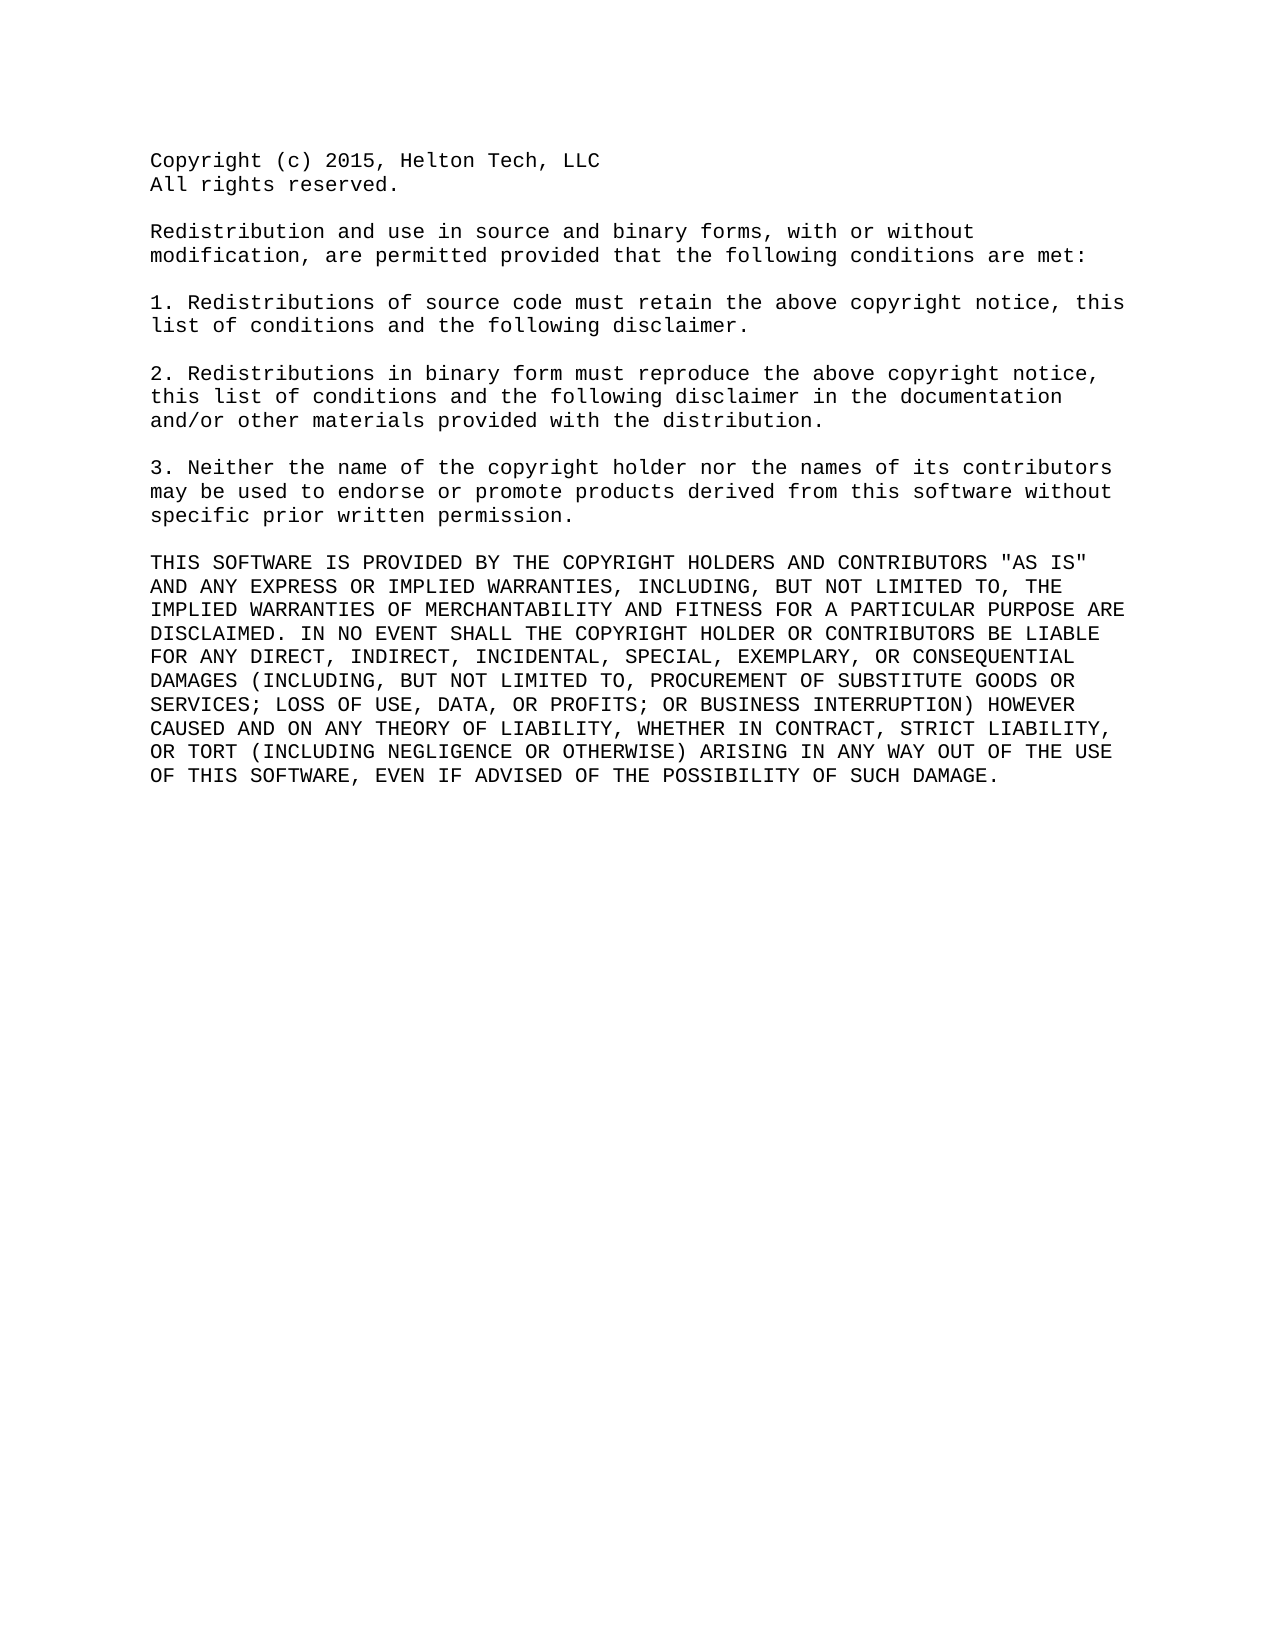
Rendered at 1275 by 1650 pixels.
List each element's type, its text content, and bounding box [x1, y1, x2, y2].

text All rights reserved. [150, 174, 1125, 197]
text 2. Redistributions in binary form must reproduce the above copyright notice, this list of conditions and the following disclaimer in the documentation and/or other materials provided with the distribution. [150, 363, 1125, 434]
text 3. Neither the name of the copyright holder nor the names of its contributors may be used to endorse or promote products derived from this software without specific prior written permission. [150, 457, 1125, 528]
text Redistribution and use in source and binary forms, with or without modification, are permitted provided that the following conditions are met: [150, 221, 1125, 268]
text 1. Redistributions of source code must retain the above copyright notice, this list of conditions and the following disclaimer. [150, 292, 1125, 339]
text THIS SOFTWARE IS PROVIDED BY THE COPYRIGHT HOLDERS AND CONTRIBUTORS "AS IS" AND ANY EXPRESS OR IMPLIED WARRANTIES, INCLUDING, BUT NOT LIMITED TO, THE IMPLIED WARRANTIES OF MERCHANTABILITY AND FITNESS FOR A PARTICULAR PURPOSE ARE DISCLAIMED. IN NO EVENT SHALL THE COPYRIGHT HOLDER OR CONTRIBUTORS BE LIABLE FOR ANY DIRECT, INDIRECT, INCIDENTAL, SPECIAL, EXEMPLARY, OR CONSEQUENTIAL DAMAGES (INCLUDING, BUT NOT LIMITED TO, PROCUREMENT OF SUBSTITUTE GOODS OR SERVICES; LOSS OF USE, DATA, OR PROFITS; OR BUSINESS INTERRUPTION) HOWEVER CAUSED AND ON ANY THEORY OF LIABILITY, WHETHER IN CONTRACT, STRICT LIABILITY, OR TORT (INCLUDING NEGLIGENCE OR OTHERWISE) ARISING IN ANY WAY OUT OF THE USE OF THIS SOFTWARE, EVEN IF ADVISED OF THE POSSIBILITY OF SUCH DAMAGE. [150, 552, 1125, 788]
text Copyright (c) 2015, Helton Tech, LLC [150, 150, 1125, 174]
